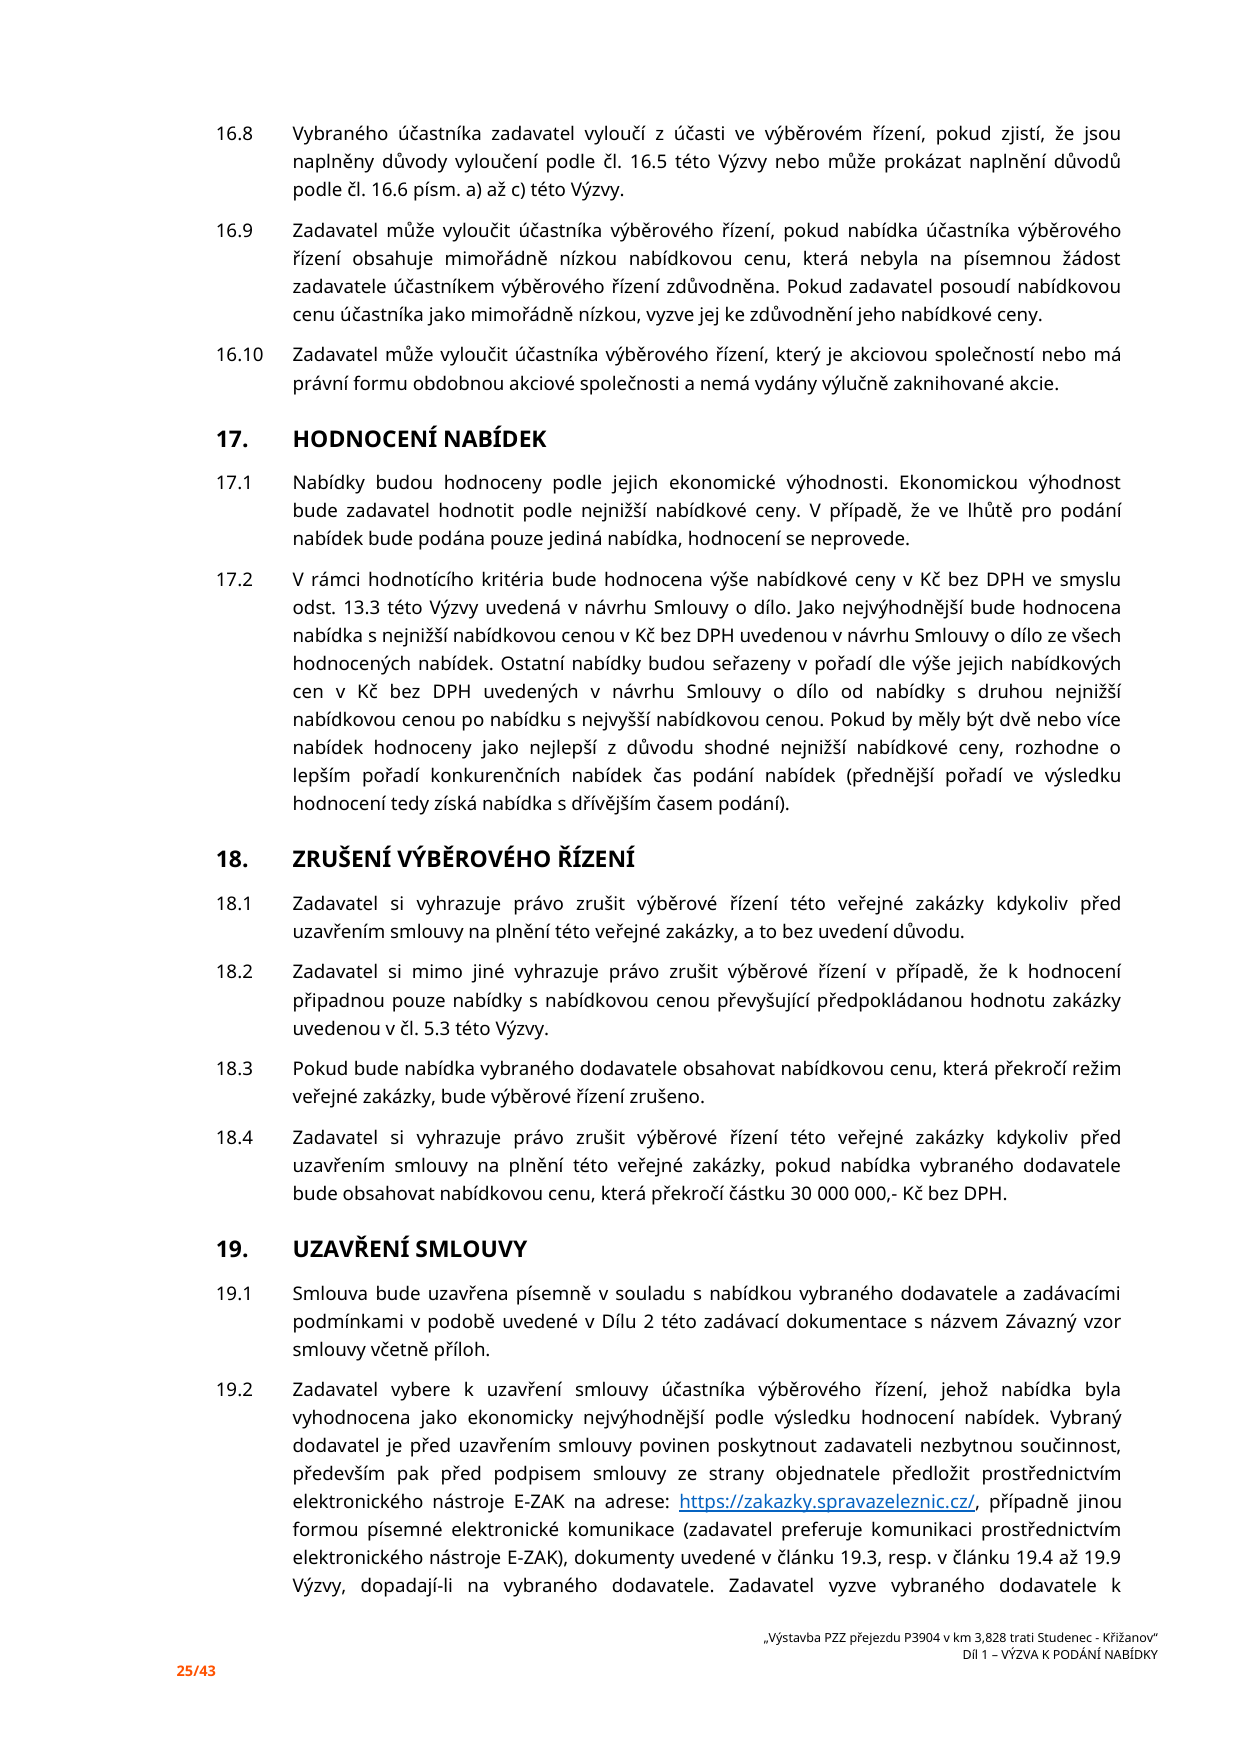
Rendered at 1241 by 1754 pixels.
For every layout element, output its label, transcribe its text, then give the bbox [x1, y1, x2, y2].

text Nabídky budou hodnoceny podle jejich ekonomické výhodnosti. Ekonomickou výhodnost bude zadavatel hodnotit podle nejnižší nabídkové ceny. V případě, že ve lhůtě pro podání nabídek bude podána pouze jediná nabídka, hodnocení se neprovede. [216, 470, 1122, 551]
text HODNOCENÍ NABÍDEK [216, 423, 1122, 454]
text ZRUŠENÍ VÝBĚROVÉHO ŘÍZENÍ [216, 843, 1122, 875]
text Vybraného účastníka zadavatel vyloučí z účasti ve výběrovém řízení, pokud zjistí, že jsou naplněny důvody vyloučení podle čl. 16.5 této Výzvy nebo může prokázat naplnění důvodů podle čl. 16.6 písm. a) až c) této Výzvy. [216, 121, 1122, 202]
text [216, 1376, 1122, 1598]
text Zadavatel může vyloučit účastníka výběrového řízení, který je akciovou společností nebo má právní formu obdobnou akciové společnosti a nemá vydány výlučně zaknihované akcie. [216, 342, 1122, 395]
text Zadavatel může vyloučit účastníka výběrového řízení, pokud nabídka účastníka výběrového řízení obsahuje mimořádně nízkou nabídkovou cenu, která nebyla na písemnou žádost zadavatele účastníkem výběrového řízení zdůvodněna. Pokud zadavatel posoudí nabídkovou cenu účastníka jako mimořádně nízkou, vyzve jej ke zdůvodnění jeho nabídkové ceny. [216, 217, 1122, 327]
text Smlouva bude uzavřena písemně v souladu s nabídkou vybraného dodavatele a zadávacími podmínkami v podobě uvedené v Dílu 2 této zadávací dokumentace s názvem Závazný vzor smlouvy včetně příloh. [216, 1280, 1122, 1361]
text Zadavatel si vyhrazuje právo zrušit výběrové řízení této veřejné zakázky kdykoliv před uzavřením smlouvy na plnění této veřejné zakázky, a to bez uvedení důvodu. [216, 890, 1122, 944]
text Zadavatel si vyhrazuje právo zrušit výběrové řízení této veřejné zakázky kdykoliv před uzavřením smlouvy na plnění této veřejné zakázky, pokud nabídka vybraného dodavatele bude obsahovat nabídkovou cenu, která překročí částku 30 000 000,- Kč bez DPH. [216, 1124, 1122, 1206]
text UZAVŘENÍ SMLOUVY [216, 1233, 1122, 1264]
text V rámci hodnotícího kritéria bude hodnocena výše nabídkové ceny v Kč bez DPH ve smyslu odst. 13.3 této Výzvy uvedená v návrhu Smlouvy o dílo. Jako nejvýhodnější bude hodnocena nabídka s nejnižší nabídkovou cenou v Kč bez DPH uvedenou v návrhu Smlouvy o dílo ze všech hodnocených nabídek. Ostatní nabídky budou seřazeny v pořadí dle výše jejich nabídkových cen v Kč bez DPH uvedených v návrhu Smlouvy o dílo od nabídky s druhou nejnižší nabídkovou cenou po nabídku s nejvyšší nabídkovou cenou. Pokud by měly být dvě nebo více nabídek hodnoceny jako nejlepší z důvodu shodné nejnižší nabídkové ceny, rozhodne o lepším pořadí konkurenčních nabídek čas podání nabídek (přednější pořadí ve výsledku hodnocení tedy získá nabídka s dřívějším časem podání). [216, 566, 1122, 816]
text Pokud bude nabídka vybraného dodavatele obsahovat nabídkovou cenu, která překročí režim veřejné zakázky, bude výběrové řízení zrušeno. [216, 1055, 1122, 1109]
text Zadavatel si mimo jiné vyhrazuje právo zrušit výběrové řízení v případě, že k hodnocení připadnou pouze nabídky s nabídkovou cenou převyšující předpokládanou hodnotu zakázky uvedenou v čl. 5.3 této Výzvy. [216, 959, 1122, 1040]
